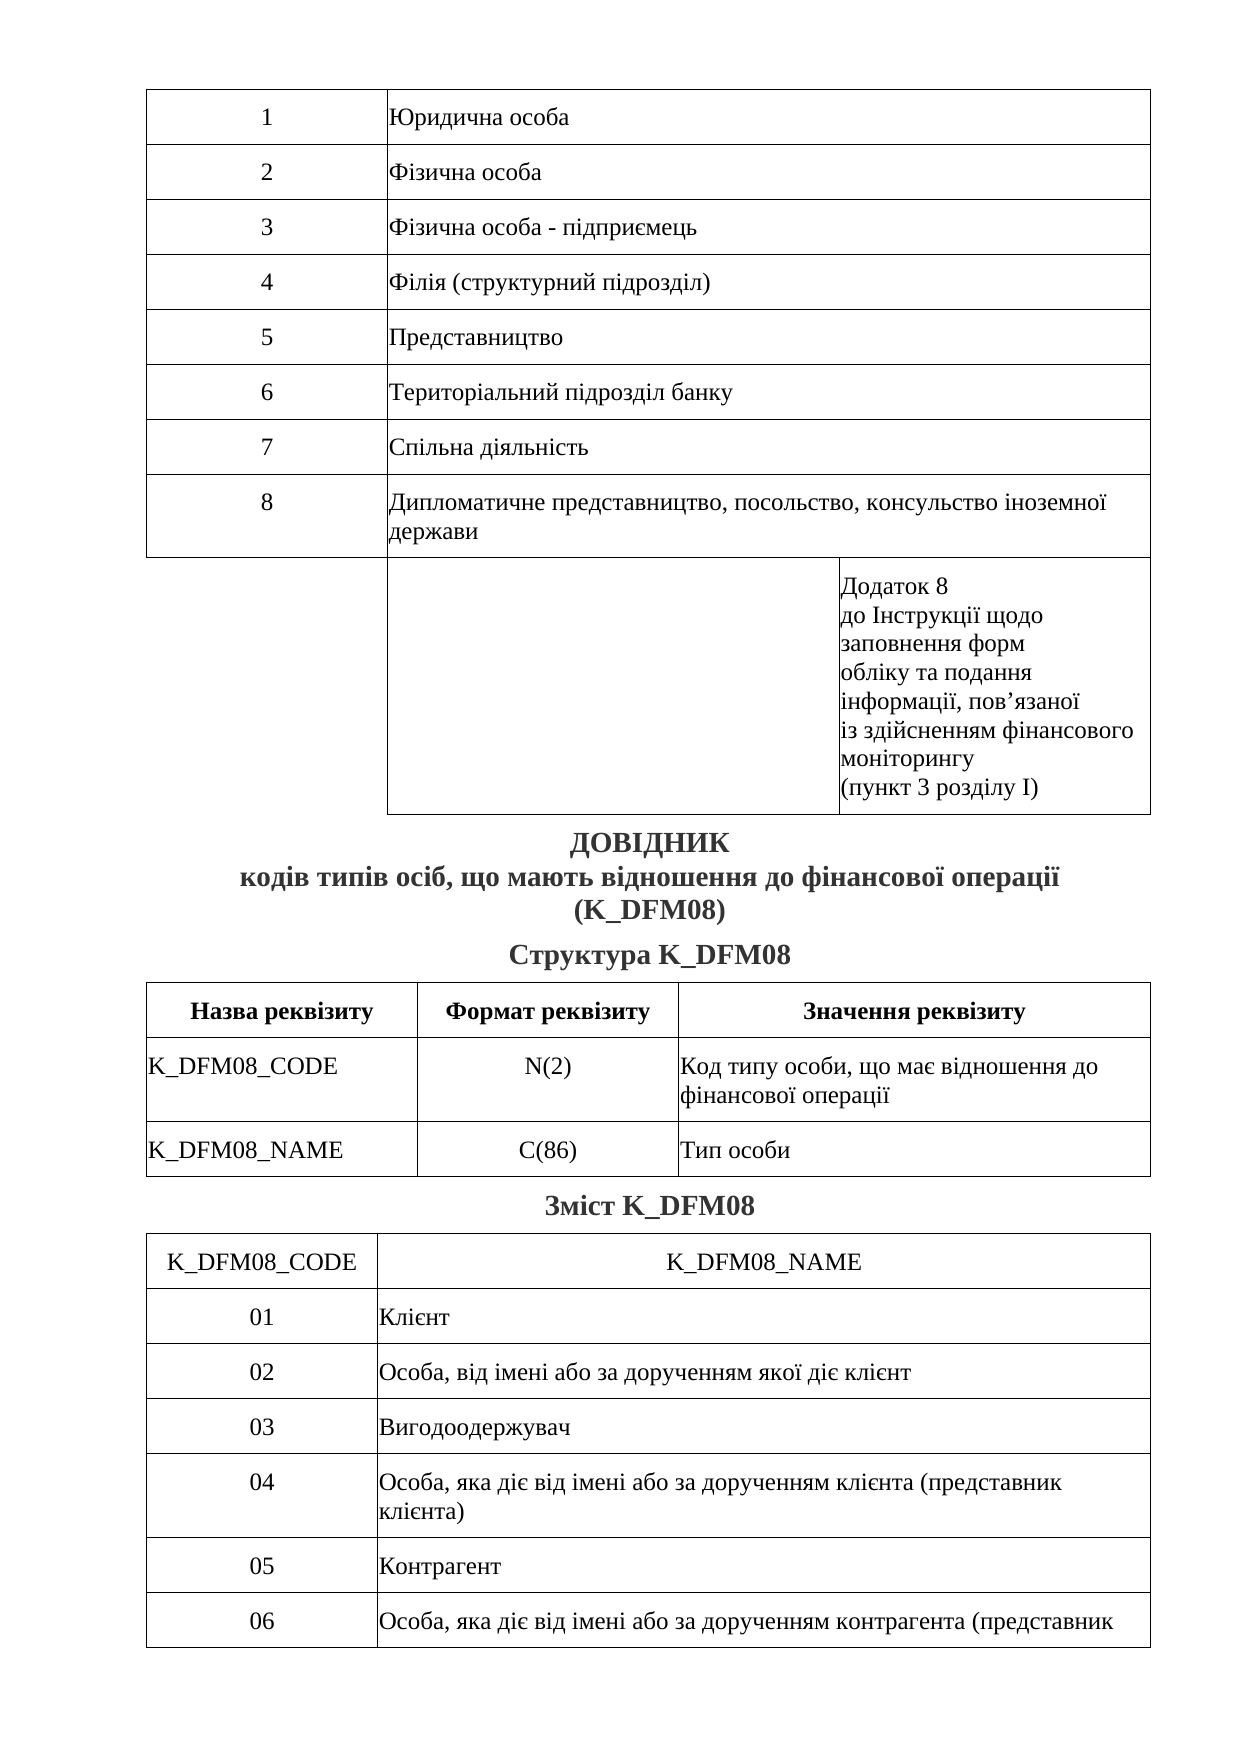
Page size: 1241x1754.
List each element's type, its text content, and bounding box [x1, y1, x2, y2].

table_cell N(2) [418, 1038, 678, 1121]
table_cell 8 [147, 475, 387, 557]
table_header Значення реквізиту [679, 983, 1150, 1037]
table_cell C(86) [418, 1122, 678, 1176]
table_cell Територіальний підрозділ банку [388, 365, 1150, 418]
table_cell 04 [147, 1454, 377, 1537]
table_cell Особа, від імені або за дорученням якої діє клієнт [378, 1344, 1150, 1398]
table_cell 06 [147, 1593, 377, 1647]
table_cell Клієнт [378, 1289, 1150, 1343]
text Зміст K_DFM08 [182, 1188, 1118, 1222]
table_cell 03 [147, 1399, 377, 1453]
table_cell Код типу особи, що має відношення до фінансової операції [679, 1038, 1150, 1121]
table_cell Філія (структурний підрозділ) [388, 255, 1150, 308]
table_header K_DFM08_NAME [378, 1234, 1150, 1288]
table_cell 6 [147, 365, 387, 418]
table_cell Вигодоодержувач [378, 1399, 1150, 1453]
table_header Формат реквізиту [418, 983, 678, 1037]
table_cell 2 [147, 145, 387, 198]
table_cell 05 [147, 1538, 377, 1592]
table_cell 5 [147, 310, 387, 363]
table_cell 1 [147, 90, 387, 143]
table_cell [388, 558, 839, 813]
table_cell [378, 1593, 1150, 1647]
table_cell K_DFM08_CODE [147, 1038, 417, 1121]
table_cell Особа, яка діє від імені або за дорученням клієнта (представник клієнта) [378, 1454, 1150, 1537]
table_header K_DFM08_CODE [147, 1234, 377, 1288]
table_cell Фізична особа - підприємець [388, 200, 1150, 253]
table_cell 02 [147, 1344, 377, 1398]
table_cell K_DFM08_NAME [147, 1122, 417, 1176]
table_cell Юридична особа [388, 90, 1150, 143]
table_cell Спільна діяльність [388, 420, 1150, 473]
table_cell Додаток 8 до Інструкції щодо заповнення форм обліку та подання інформації, пов’язаної із здійсненням фінансового моніторингу (пункт 3 розділу I) [840, 558, 1150, 813]
table_cell Фізична особа [388, 145, 1150, 198]
table_cell Представництво [388, 310, 1150, 363]
table_cell 4 [147, 255, 387, 308]
table_cell 7 [147, 420, 387, 473]
text Структура K_DFM08 [182, 937, 1118, 971]
table_cell 3 [147, 200, 387, 253]
table_header Назва реквізиту [147, 983, 417, 1037]
table_cell Тип особи [679, 1122, 1150, 1176]
table_cell 01 [147, 1289, 377, 1343]
text ДОВІДНИК кодів типів осіб, що мають відношення до фінансової операції (K_DFM08) [182, 825, 1118, 926]
table_cell Дипломатичне представництво, посольство, консульство іноземної держави [388, 475, 1150, 557]
table_cell Контрагент [378, 1538, 1150, 1592]
